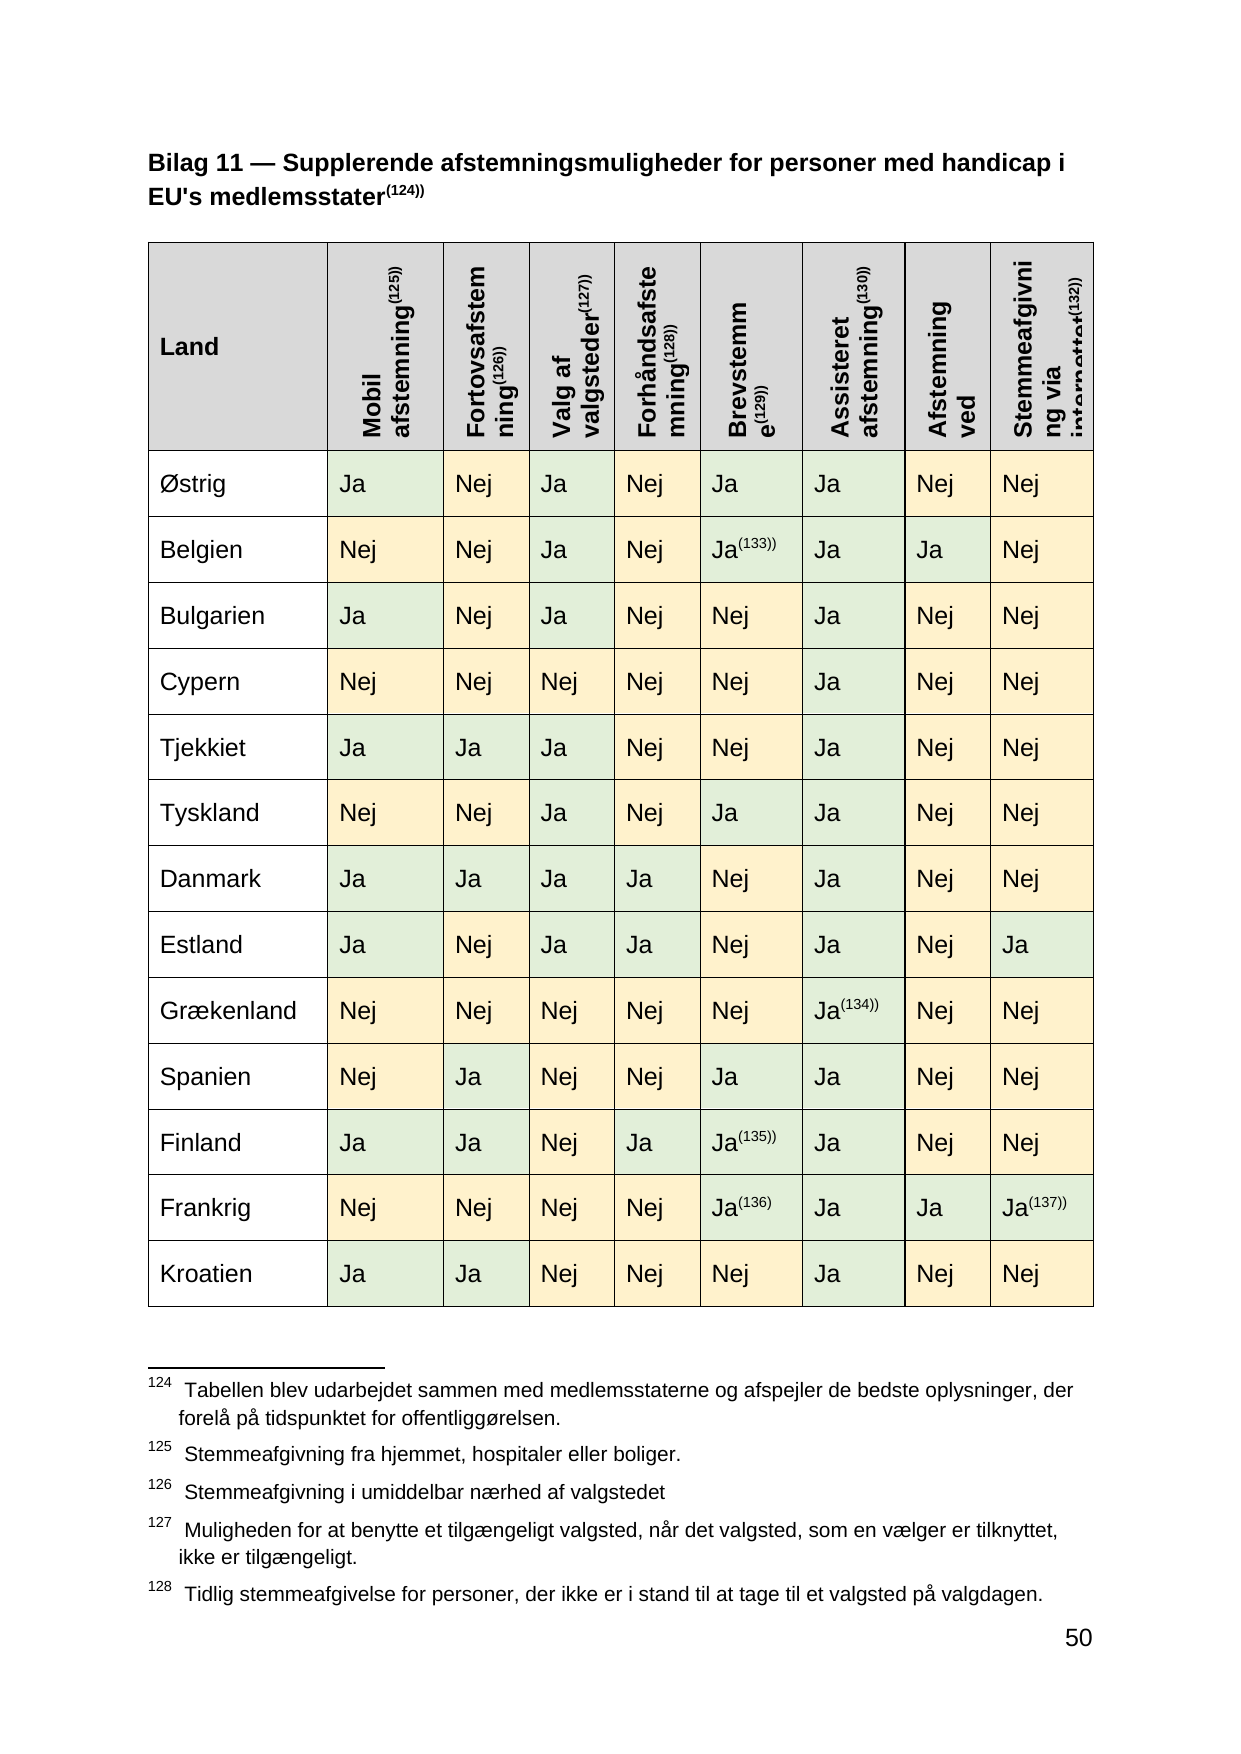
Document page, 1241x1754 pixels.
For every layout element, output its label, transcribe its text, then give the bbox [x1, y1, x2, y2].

table_cell Nej [615, 649, 700, 713]
table_header Land [149, 243, 327, 450]
table_cell Nej [615, 583, 700, 648]
table_cell Ja [530, 780, 614, 845]
table_cell Ja [906, 517, 990, 582]
table_cell Ja [444, 1044, 529, 1108]
table_cell Nej [444, 1175, 529, 1240]
table_cell Nej [444, 978, 529, 1043]
table_cell Finland [149, 1110, 327, 1174]
table_cell Ja()) [803, 978, 904, 1043]
table_cell Danmark [149, 846, 327, 911]
table_cell Nej [615, 451, 700, 516]
table_cell Ja [803, 1110, 904, 1174]
table_cell Ja [328, 1110, 443, 1174]
table_cell Ja [328, 715, 443, 779]
table_cell Ja [328, 451, 443, 516]
table_cell Nej [906, 649, 990, 713]
table_header Valg af valgsteder()) [530, 243, 614, 450]
table_cell Ja [444, 715, 529, 779]
table_cell Ja [701, 780, 802, 845]
table_cell Nej [991, 780, 1093, 845]
table_cell Nej [701, 978, 802, 1043]
table_cell Ja [991, 912, 1093, 977]
table_cell Nej [701, 846, 802, 911]
table_cell Nej [530, 1241, 614, 1306]
table_cell Ja [803, 715, 904, 779]
table_cell Ja()) [701, 1110, 802, 1174]
table_cell Ja [803, 1241, 904, 1306]
table_cell Nej [530, 978, 614, 1043]
table_cell Ja [444, 1110, 529, 1174]
table_cell Nej [906, 912, 990, 977]
table_cell Nej [615, 1044, 700, 1108]
table_cell Ja [803, 1175, 904, 1240]
table_cell Nej [328, 1044, 443, 1108]
table_cell Ja [803, 780, 904, 845]
table_cell Ja [530, 715, 614, 779]
table_cell Nej [906, 978, 990, 1043]
table_cell Nej [328, 517, 443, 582]
table_cell Nej [906, 846, 990, 911]
table_cell Nej [530, 1110, 614, 1174]
table_cell Ja [530, 583, 614, 648]
table_cell Nej [991, 451, 1093, 516]
table_cell Nej [701, 715, 802, 779]
table_cell Ja [615, 1110, 700, 1174]
table_header Assisteret afstemning()) [803, 243, 904, 450]
table_cell Nej [615, 978, 700, 1043]
table_cell Ja [328, 912, 443, 977]
table_cell Nej [991, 583, 1093, 648]
table_cell Ja [803, 517, 904, 582]
table_cell Ja [530, 451, 614, 516]
table_cell Nej [991, 517, 1093, 582]
table_cell Ja [701, 1044, 802, 1108]
table_cell Ja [803, 649, 904, 713]
table_cell Nej [906, 715, 990, 779]
table_cell Frankrig [149, 1175, 327, 1240]
table_cell Nej [701, 649, 802, 713]
table_cell Ja [530, 912, 614, 977]
table_cell Ja [328, 846, 443, 911]
table_cell Nej [701, 912, 802, 977]
table_cell Ja [530, 846, 614, 911]
table_cell Nej [328, 1175, 443, 1240]
table_cell Ja [328, 583, 443, 648]
table_cell Nej [615, 780, 700, 845]
table_cell Nej [615, 1175, 700, 1240]
table_cell Ja [444, 846, 529, 911]
table_cell Nej [615, 715, 700, 779]
table_cell Ja()) [991, 1175, 1093, 1240]
table_header Fortovsafstemning()) [444, 243, 529, 450]
table_cell Nej [991, 978, 1093, 1043]
table_cell Nej [328, 978, 443, 1043]
table_cell Belgien [149, 517, 327, 582]
table_cell Nej [906, 583, 990, 648]
table_cell Ja [803, 451, 904, 516]
table_cell Nej [906, 1241, 990, 1306]
table_cell Ja [803, 1044, 904, 1108]
table_cell Nej [906, 1110, 990, 1174]
table_cell Østrig [149, 451, 327, 516]
table_cell Ja [803, 912, 904, 977]
table_cell Nej [444, 583, 529, 648]
table_cell Nej [444, 912, 529, 977]
table_cell Tyskland [149, 780, 327, 845]
table_cell Estland [149, 912, 327, 977]
table_cell Nej [991, 649, 1093, 713]
table_cell Nej [701, 583, 802, 648]
table_cell Nej [991, 1241, 1093, 1306]
table_cell Ja [615, 846, 700, 911]
table_cell Nej [444, 517, 529, 582]
table_cell Nej [991, 1044, 1093, 1108]
table_header Afstemning ved stedfortræder()) [906, 243, 990, 450]
table_cell Nej [328, 780, 443, 845]
table_cell Ja [615, 912, 700, 977]
table_header Brevstemme()) [701, 243, 802, 450]
table_header Mobil afstemning()) [328, 243, 443, 450]
table_cell Nej [991, 846, 1093, 911]
table_cell Nej [328, 649, 443, 713]
table_header Forhåndsafstemning()) [615, 243, 700, 450]
table_header Stemmeafgivning via internettet()) [991, 243, 1093, 450]
table_cell Nej [444, 780, 529, 845]
table_cell Nej [615, 517, 700, 582]
table_cell Ja [444, 1241, 529, 1306]
table_cell Ja()) [701, 517, 802, 582]
table_cell Ja() [701, 1175, 802, 1240]
table_cell Ja [906, 1175, 990, 1240]
table_cell Kroatien [149, 1241, 327, 1306]
table_cell Nej [530, 649, 614, 713]
table_cell Nej [906, 780, 990, 845]
table_cell Nej [530, 1175, 614, 1240]
table_cell Nej [991, 715, 1093, 779]
table_cell Grækenland [149, 978, 327, 1043]
subtitle Bilag 11 — Supplerende afstemningsmuligheder for personer med handicap i EU's medlemsstater()) [148, 148, 1092, 211]
table_cell Nej [906, 1044, 990, 1108]
table_cell Ja [701, 451, 802, 516]
table_cell Cypern [149, 649, 327, 713]
table_cell Nej [701, 1241, 802, 1306]
table_cell Nej [906, 451, 990, 516]
table_cell Nej [991, 1110, 1093, 1174]
table_cell Bulgarien [149, 583, 327, 648]
table_cell Nej [530, 1044, 614, 1108]
table_cell Nej [444, 451, 529, 516]
table_cell Tjekkiet [149, 715, 327, 779]
table_cell Ja [803, 846, 904, 911]
table_cell Ja [803, 583, 904, 648]
table_cell Ja [328, 1241, 443, 1306]
table_cell Ja [530, 517, 614, 582]
table_cell Nej [444, 649, 529, 713]
table_cell Nej [615, 1241, 700, 1306]
table_cell Spanien [149, 1044, 327, 1108]
